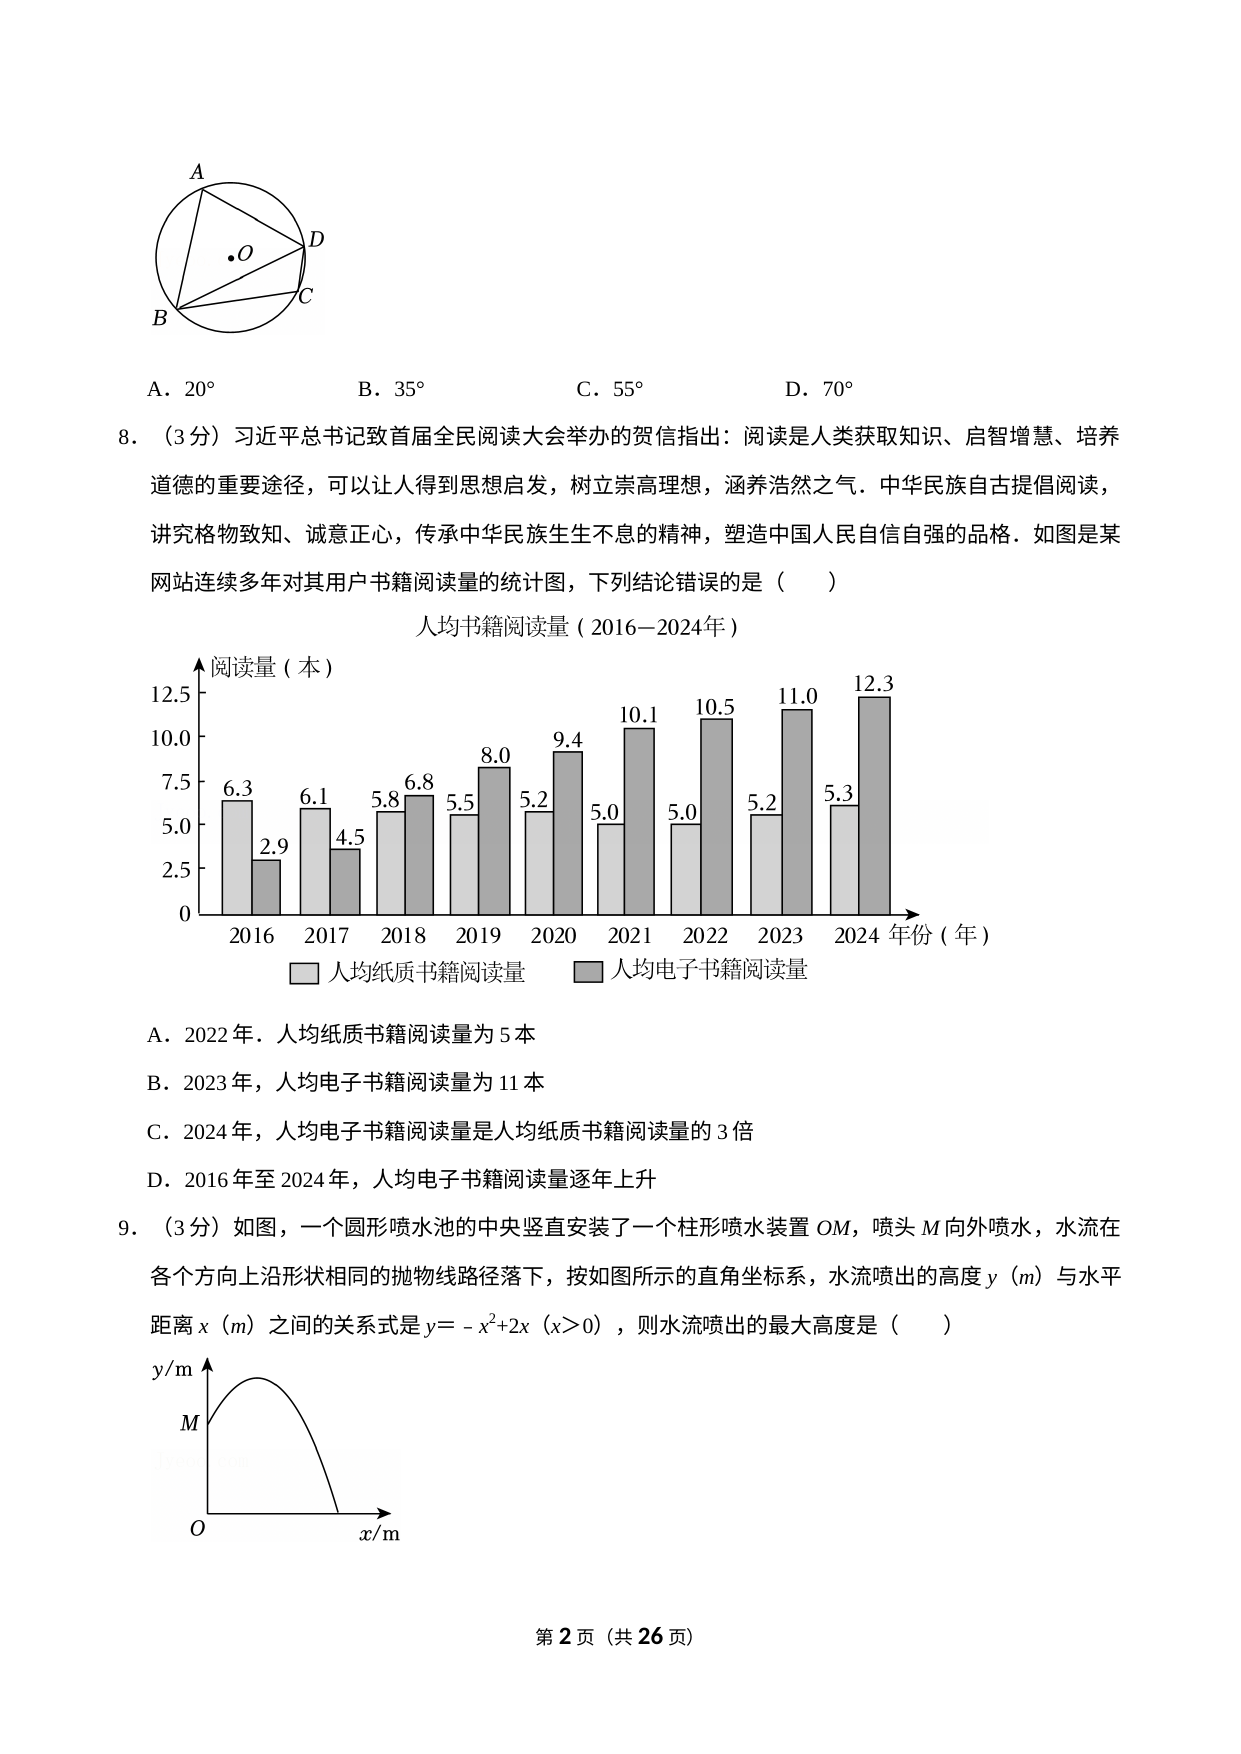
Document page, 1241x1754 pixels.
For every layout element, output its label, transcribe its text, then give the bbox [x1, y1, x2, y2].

text B．2023年，人均电子书籍阅读量为11本 [118, 1065, 1122, 1097]
text A．2022年．人均纸质书籍阅读量为5本 [118, 1017, 1122, 1049]
text D．2016年至2024年，人均电子书籍阅读量逐年上升 [118, 1162, 1122, 1194]
text C．2024年，人均电子书籍阅读量是人均纸质书籍阅读量的3倍 [118, 1113, 1122, 1146]
text A．20° B．35° C．55° D．70° [118, 370, 1122, 403]
text 9．（3分）如图，一个圆形喷水池的中央竖直安装了一个柱形喷水装置OM，喷头M向外喷水，水流在各个方向上沿形状相同的抛物线路径落下，按如图所示的直角坐标系，水流喷出的高度y（m）与水平距离x（m）之间的关系式是y＝﹣x2+2x（x＞0），则水流喷出的最大高度是（ ） [118, 1210, 1122, 1340]
text 8．（3分）习近平总书记致首届全民阅读大会举办的贺信指出：阅读是人类获取知识、启智增慧、培养道德的重要途径，可以让人得到思想启发，树立崇高理想，涵养浩然之气．中华民族自古提倡阅读，讲究格物致知、诚意正心，传承中华民族生生不息的精神，塑造中国人民自信自强的品格．如图是某网站连续多年对其用户书籍阅读量的统计图，下列结论错误的是（ ） [118, 419, 1122, 597]
